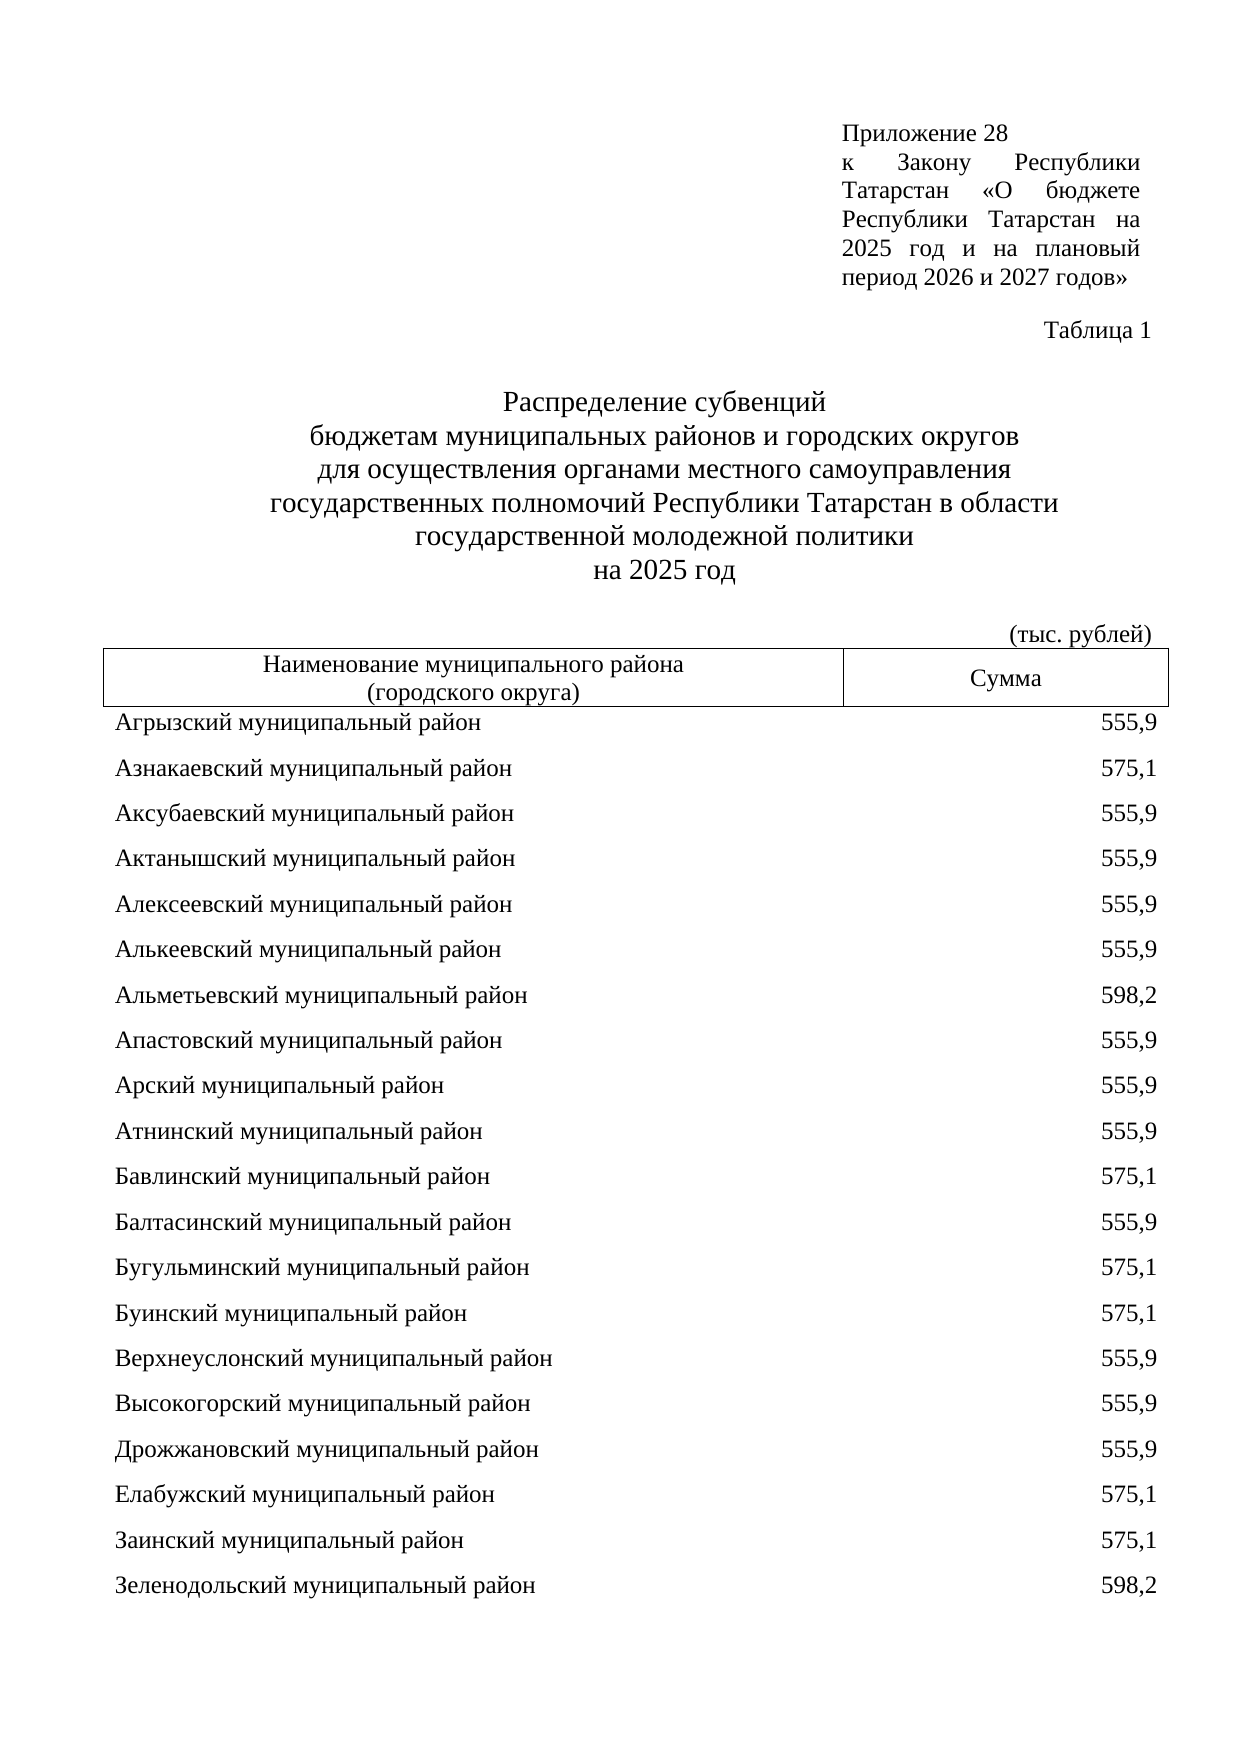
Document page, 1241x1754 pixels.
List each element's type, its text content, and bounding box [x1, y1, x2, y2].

table_cell 555,9 [843, 1389, 1168, 1434]
table_header Сумма [844, 649, 1168, 706]
table_cell 555,9 [843, 798, 1168, 843]
table_cell 598,2 [843, 1570, 1168, 1616]
table_header Наименование муниципального района (городского округа) [104, 649, 843, 706]
table_cell Верхнеуслонский муниципальный район [103, 1343, 843, 1388]
table_cell Алькеевский муниципальный район [103, 934, 843, 980]
table_header Приложение 28 к Закону Республики Татарстан «О бюджете Республики Татарстан на 2025 год и на плановый период 2026 и 2027 годов» [830, 118, 1152, 291]
table_cell Аксубаевский муниципальный район [103, 798, 843, 843]
table_cell Заинский муниципальный район [103, 1525, 843, 1570]
table_cell 555,9 [843, 1343, 1168, 1388]
table_cell 575,1 [843, 1298, 1168, 1343]
text Распределение субвенций [177, 384, 1152, 418]
table_cell 555,9 [843, 844, 1168, 889]
text для осуществления органами местного самоуправления [177, 451, 1152, 485]
table_cell 575,1 [843, 1525, 1168, 1570]
table_cell 555,9 [843, 934, 1168, 980]
subtitle Таблица 1 [177, 316, 1152, 344]
table_cell Бугульминский муниципальный район [103, 1252, 843, 1298]
table_cell Альметьевский муниципальный район [103, 980, 843, 1025]
table_cell 598,2 [843, 980, 1168, 1025]
table_cell 555,9 [843, 1434, 1168, 1479]
table_cell Агрызский муниципальный район [103, 707, 843, 753]
table_cell Бавлинский муниципальный район [103, 1161, 843, 1207]
table_cell Зеленодольский муниципальный район [103, 1570, 843, 1616]
table_cell 555,9 [843, 1116, 1168, 1161]
table_cell 555,9 [843, 1025, 1168, 1071]
table_cell Высокогорский муниципальный район [103, 1389, 843, 1434]
table_cell Балтасинский муниципальный район [103, 1207, 843, 1252]
table_cell 555,9 [843, 1207, 1168, 1252]
table_cell Буинский муниципальный район [103, 1298, 843, 1343]
table_cell 555,9 [843, 889, 1168, 934]
table_cell 555,9 [843, 707, 1168, 753]
table_cell 575,1 [843, 1479, 1168, 1525]
table_cell Дрожжановский муниципальный район [103, 1434, 843, 1479]
text государственной молодежной политики [177, 518, 1152, 552]
text (тыс. рублей) [177, 619, 1152, 648]
table_cell Елабужский муниципальный район [103, 1479, 843, 1525]
table_cell Атнинский муниципальный район [103, 1116, 843, 1161]
text на 2025 год [177, 552, 1152, 585]
table_cell 555,9 [843, 1071, 1168, 1116]
table_cell Арский муниципальный район [103, 1071, 843, 1116]
table_cell Азнакаевский муниципальный район [103, 753, 843, 798]
table_cell Апастовский муниципальный район [103, 1025, 843, 1071]
table_cell 575,1 [843, 753, 1168, 798]
title бюджетам муниципальных районов и городских округов [177, 418, 1152, 451]
table_cell 575,1 [843, 1252, 1168, 1298]
text государственных полномочий Республики Татарстан в области [177, 485, 1152, 518]
table_cell Алексеевский муниципальный район [103, 889, 843, 934]
table_cell 575,1 [843, 1161, 1168, 1207]
table_cell Актанышский муниципальный район [103, 844, 843, 889]
